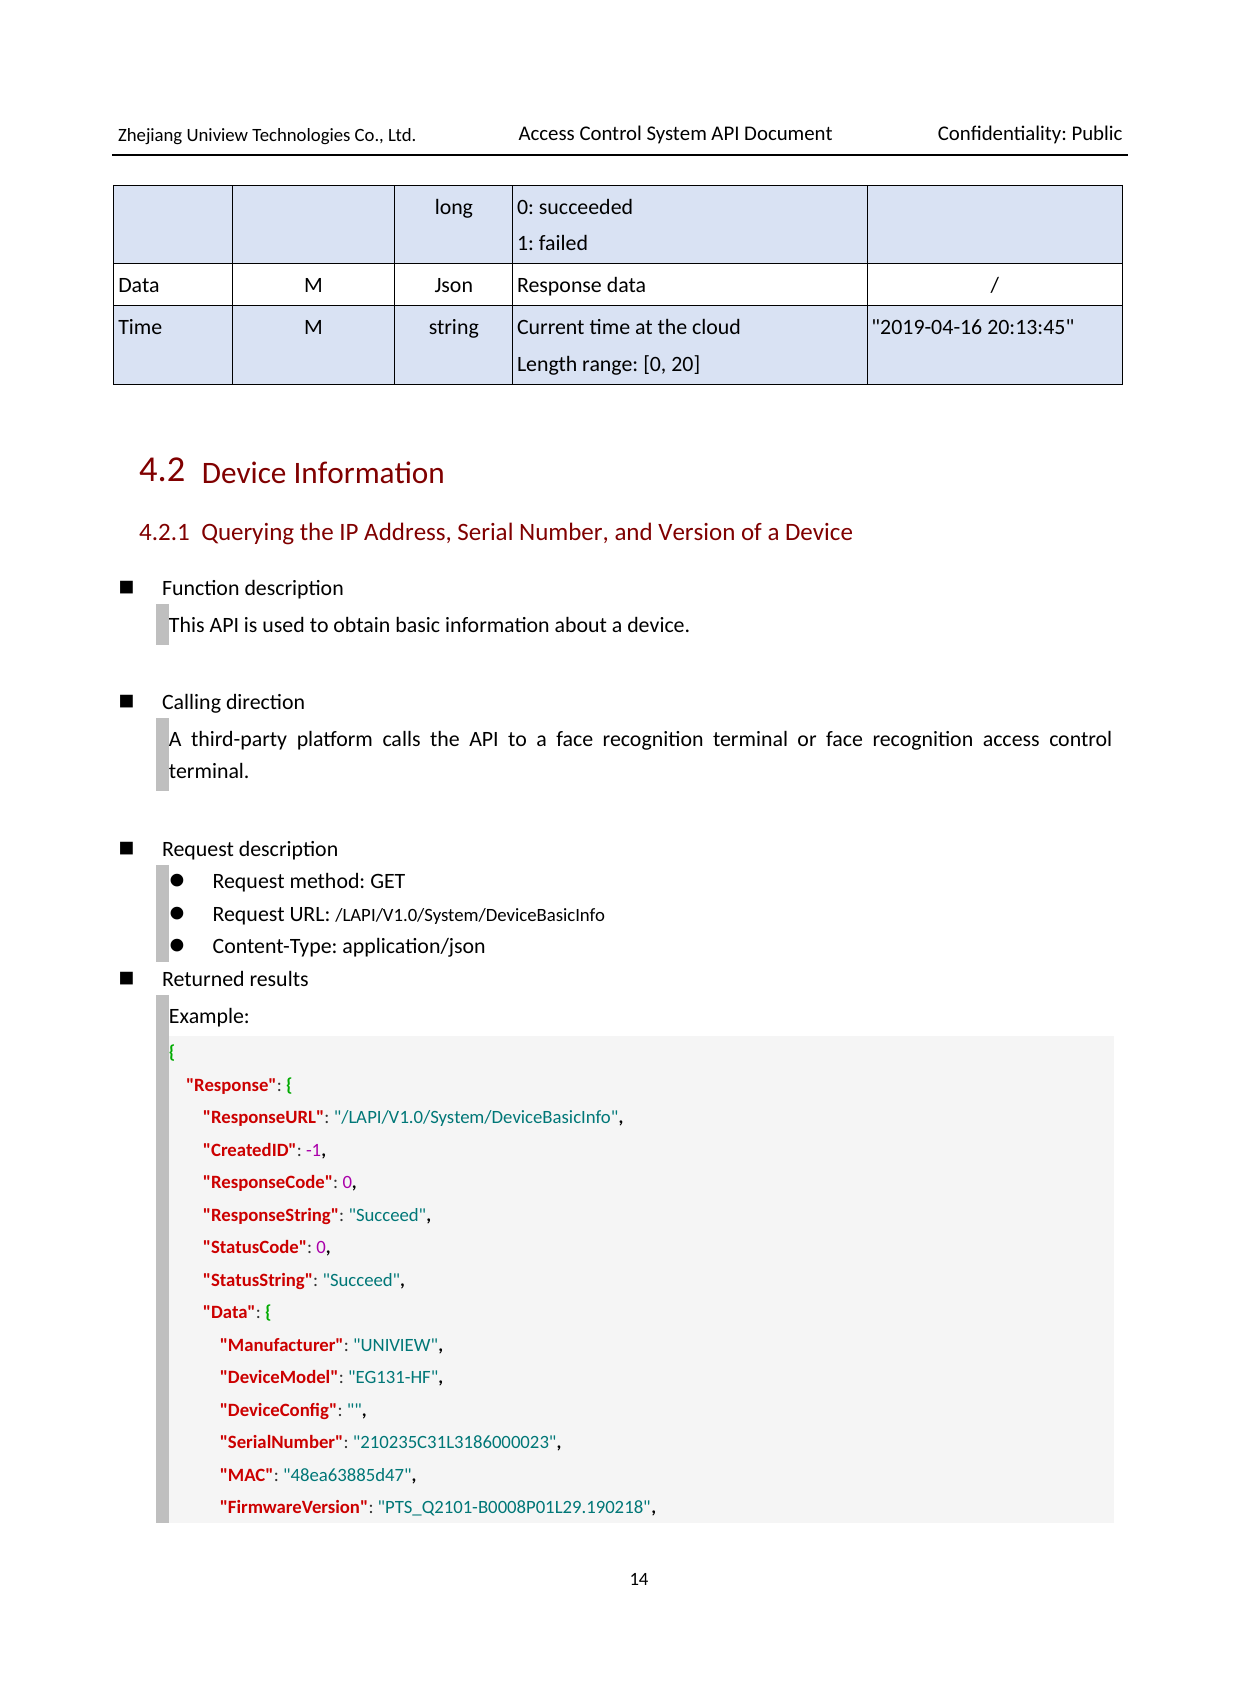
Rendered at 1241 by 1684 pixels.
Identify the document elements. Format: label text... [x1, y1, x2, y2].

table_cell / [868, 264, 1122, 305]
subtitle Querying the IP Address, Serial Number, and Version of a Device [118, 516, 1122, 546]
table_cell M [233, 186, 394, 263]
subtitle Device Information [118, 446, 1122, 491]
table_header This API is used to obtain basic information about a device. [169, 604, 1116, 645]
table_cell 0 [868, 186, 1122, 263]
table_cell Response data [513, 264, 867, 305]
table_cell Unsigned long [395, 186, 512, 263]
list Function description [118, 571, 1122, 604]
list Returned results [118, 962, 1122, 995]
table_cell M [233, 306, 394, 384]
table_header Request method: GET Request URL: /LAPI/V1.0/System/DeviceBasicInfo Content-Type: application/json [169, 865, 1116, 962]
table_cell string [395, 306, 512, 384]
table_cell Code [114, 186, 232, 263]
table_cell Time [114, 306, 232, 384]
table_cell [513, 186, 867, 263]
table_cell M [233, 264, 394, 305]
list Request description [118, 832, 1122, 865]
table_cell Current time at the cloud Length range: [0, 20] [513, 306, 867, 384]
table_header A third-party platform calls the API to a face recognition terminal or face recognition access control terminal. [169, 718, 1116, 791]
table_cell Json [395, 264, 512, 305]
table_cell Data [114, 264, 232, 305]
table_header Example: { "Response": { "ResponseURL": "/LAPI/V1.0/System/DeviceBasicInfo", "CreatedID": -1, "ResponseCode": 0, "ResponseString": "Succeed", "StatusCode": 0, "StatusString": "Succeed", "Data": { "Manufacturer": "UNIVIEW", "DeviceModel": "EG131-HF", "DeviceConfig": "", "SerialNumber": "210235C31L3186000023", "MAC": "48ea63885d47", "FirmwareVersion": "PTS_Q2101-B0008P01L29.190218", "HardewareID": "A", "PCBVersion": "A", "UbootVersion": "V1.2", "CameraVersion": "", "Address": "192.174.12.10", "Netmask": "255.255.255.0", "Gateway": "192.174.12.1" } } } [169, 995, 1116, 1523]
table_cell "2019-04-16 20:13:45" [868, 306, 1122, 384]
list Calling direction [118, 686, 1122, 718]
